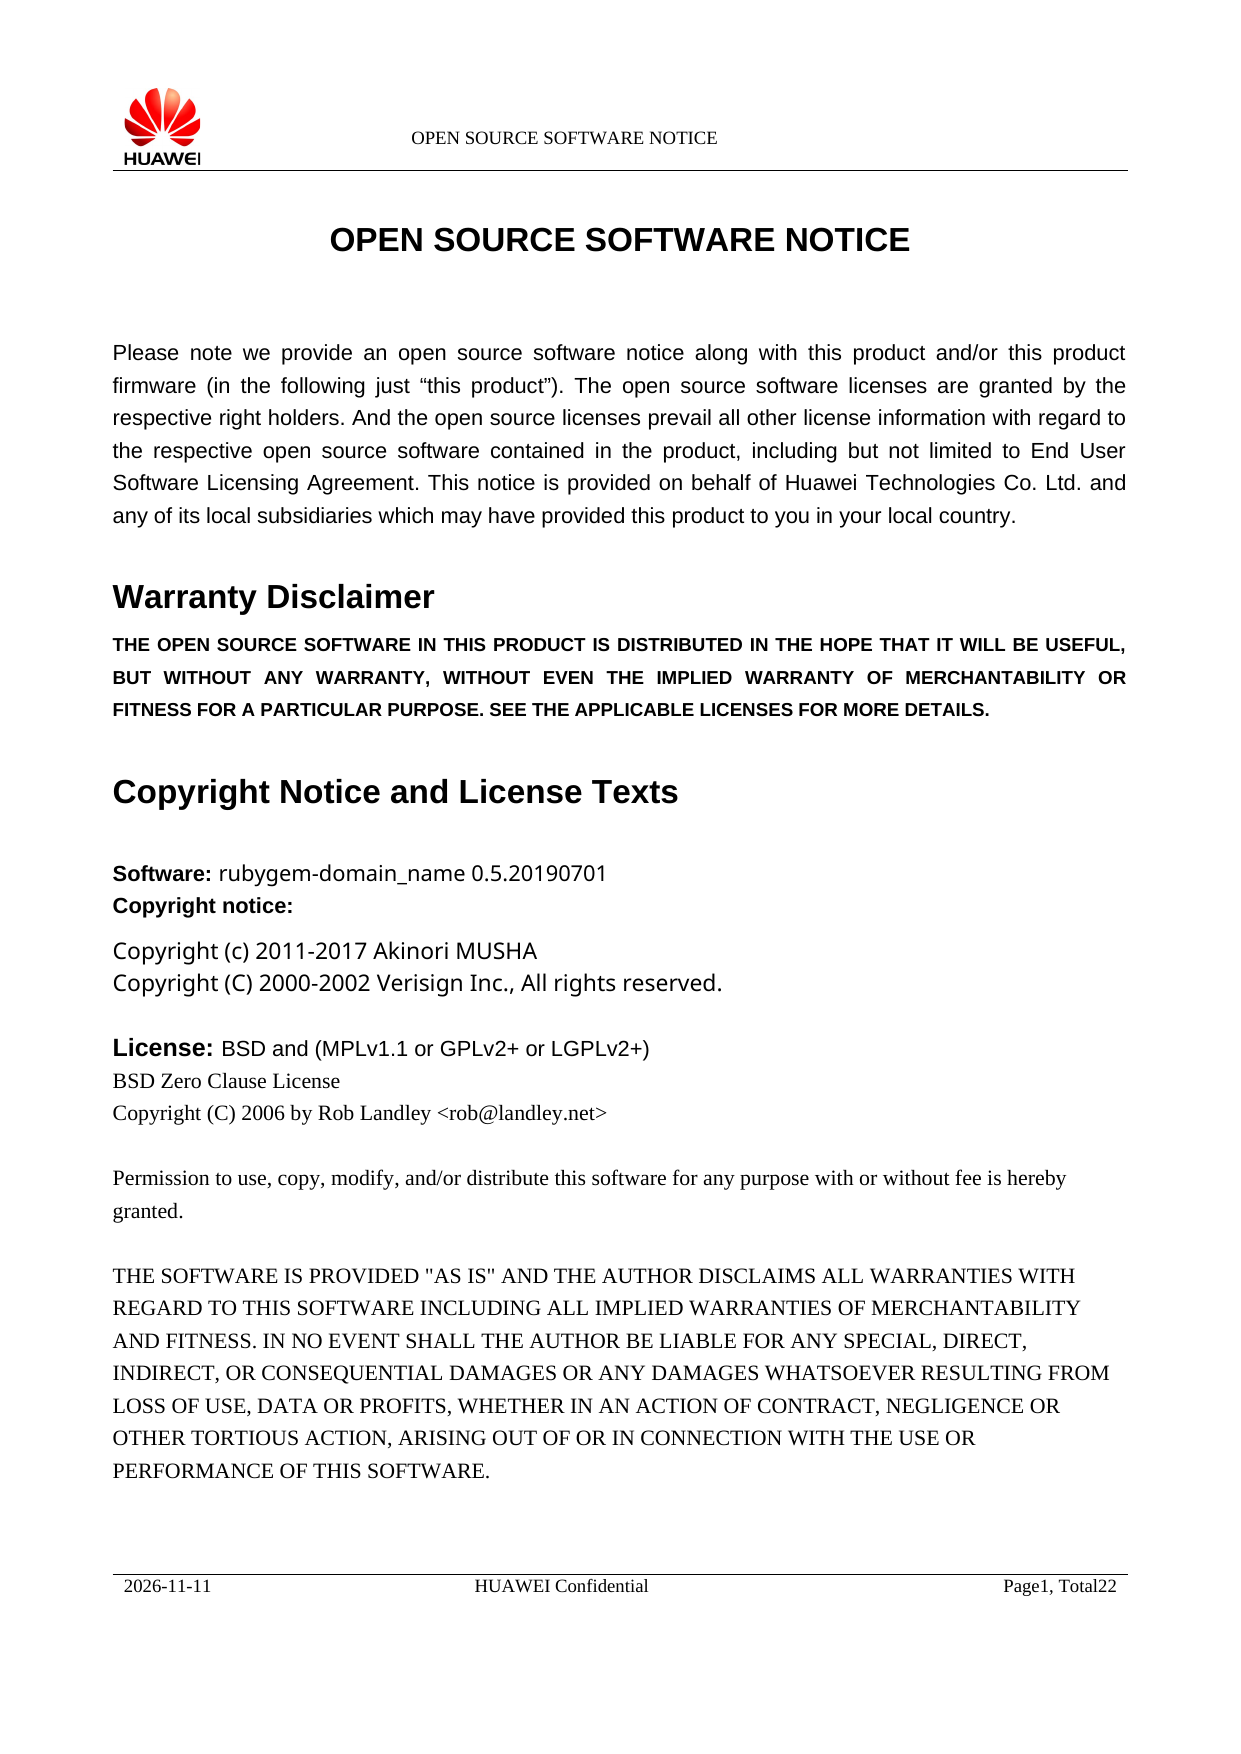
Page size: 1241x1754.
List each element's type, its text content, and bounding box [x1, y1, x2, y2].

text The open source software in this product is distributed in the hope that it will be useful, but WITHOUT ANY WARRANTY, without even the implied warranty of MERCHANTABILITY or FITNESS FOR A PARTICULAR PURPOSE. See the applicable licenses for more details. [112, 629, 1128, 726]
text Copyright Notice and License Texts [112, 759, 1128, 824]
text License: BSD and (MPLv1.1 or GPLv2+ or LGPLv2+) [112, 1031, 1128, 1064]
text Copyright (c) 2011-2017 Akinori MUSHA Copyright (C) 2000-2002 Verisign Inc., All rights reserved. [112, 934, 1128, 1031]
title Software: rubygem-domain_name 0.5.20190701 [112, 856, 1128, 889]
picture [124, 88, 201, 165]
text Please note we provide an open source software notice along with this product and/or this product firmware (in the following just “this product”). The open source software licenses are granted by the respective right holders. And the open source licenses prevail all other license information with regard to the respective open source software contained in the product, including but not limited to End User Software Licensing Agreement. This notice is provided on behalf of Huawei Technologies Co. Ltd. and any of its local subsidiaries which may have provided this product to you in your local country. [112, 336, 1128, 531]
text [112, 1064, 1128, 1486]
text OPEN SOURCE SOFTWARE NOTICE [112, 206, 1128, 271]
text Warranty Disclaimer [112, 564, 1128, 629]
text Copyright notice: [112, 889, 1128, 921]
